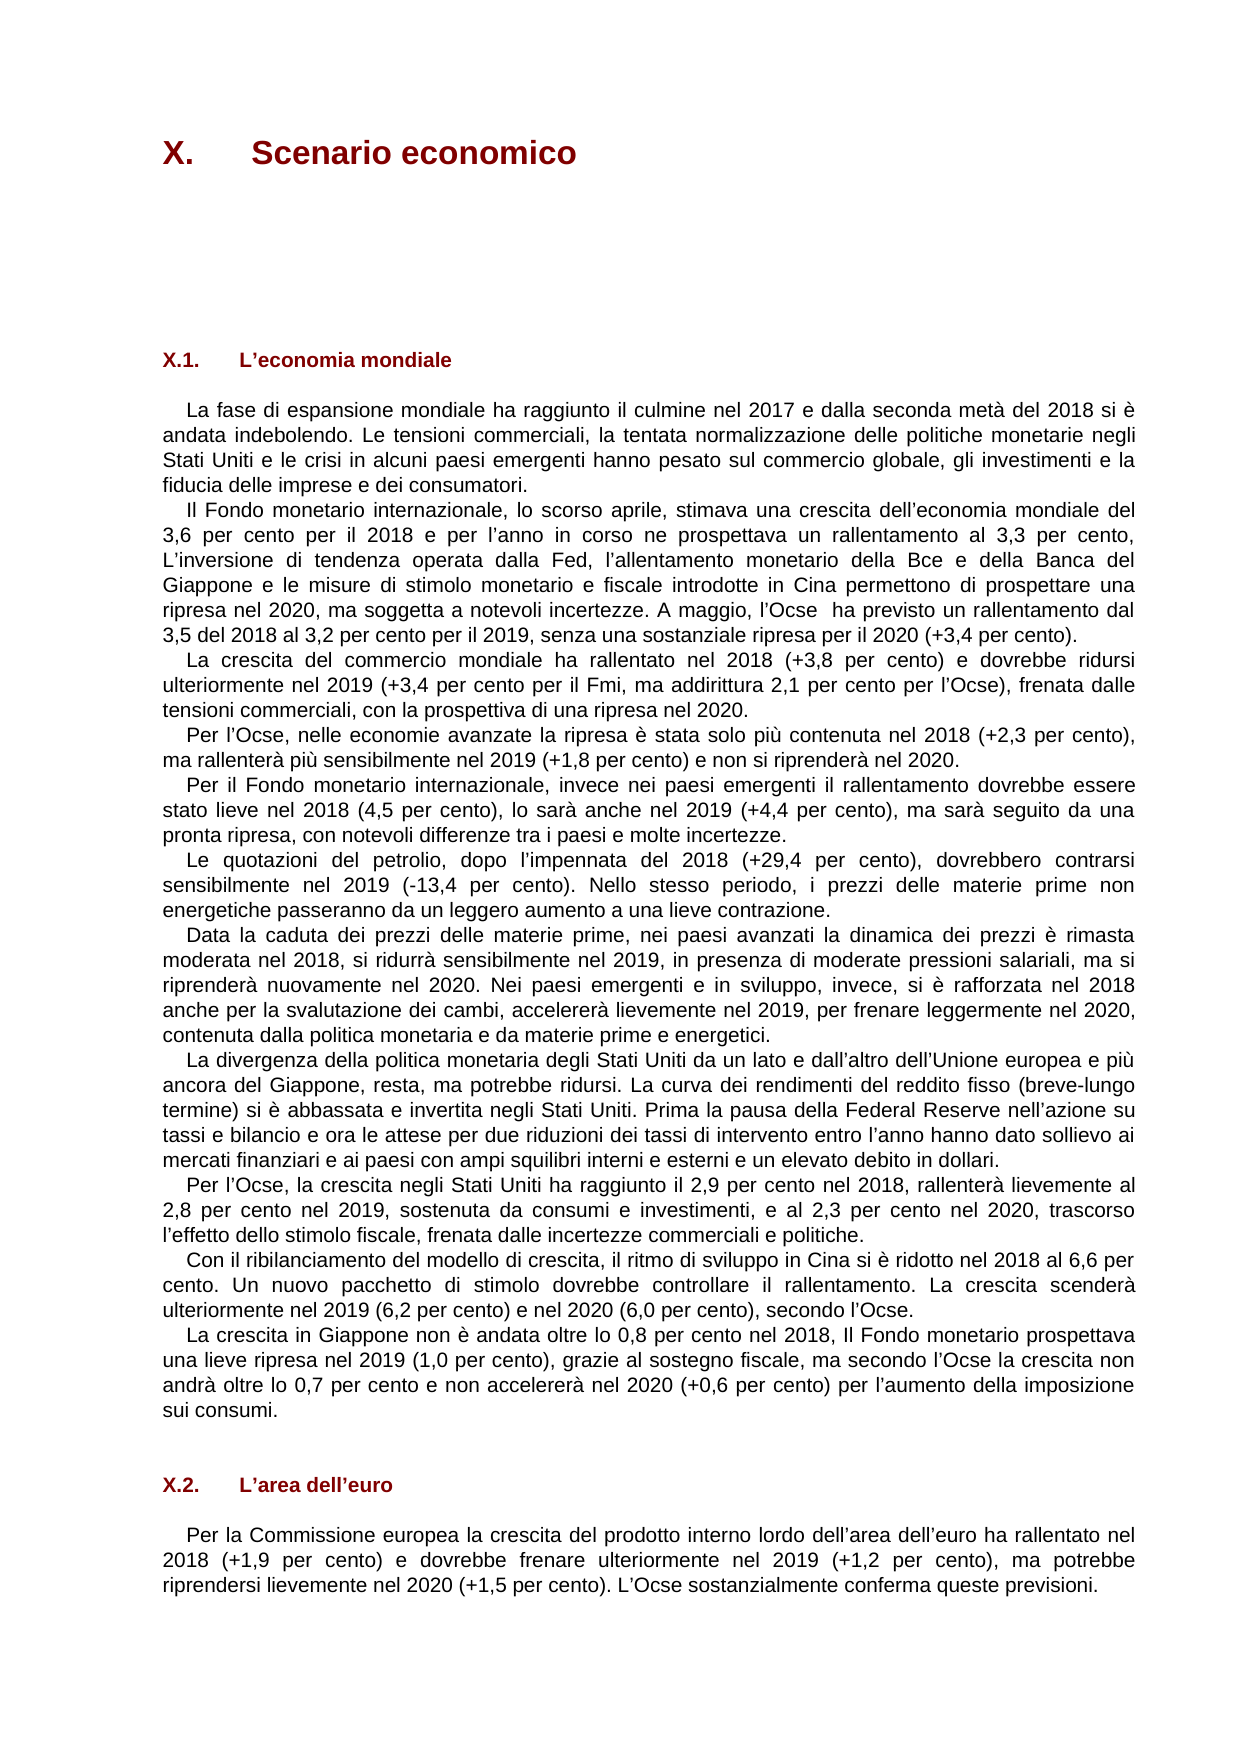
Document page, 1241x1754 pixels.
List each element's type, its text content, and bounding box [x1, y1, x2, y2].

text Il Fondo monetario internazionale, lo scorso aprile, stimava una crescita dell’economia mondiale del 3,6 per cento per il 2018 e per l’anno in corso ne prospettava un rallentamento al 3,3 per cento, L’inversione di tendenza operata dalla Fed, l’allentamento monetario della Bce e della Banca del Giappone e le misure di stimolo monetario e fiscale introdotte in Cina permettono di prospettare una ripresa nel 2020, ma soggetta a notevoli incertezze. A maggio, l’Ocse ha previsto un rallentamento dal 3,5 del 2018 al 3,2 per cento per il 2019, senza una sostanziale ripresa per il 2020 (+3,4 per cento). [162, 496, 1137, 646]
text Per l’Ocse, nelle economie avanzate la ripresa è stata solo più contenuta nel 2018 (+2,3 per cento), ma rallenterà più sensibilmente nel 2019 (+1,8 per cento) e non si riprenderà nel 2020. [162, 721, 1137, 771]
text Per il Fondo monetario internazionale, invece nei paesi emergenti il rallentamento dovrebbe essere stato lieve nel 2018 (4,5 per cento), lo sarà anche nel 2019 (+4,4 per cento), ma sarà seguito da una pronta ripresa, con notevoli differenze tra i paesi e molte incertezze. [162, 771, 1137, 846]
text Per la Commissione europea la crescita del prodotto interno lordo dell’area dell’euro ha rallentato nel 2018 (+1,9 per cento) e dovrebbe frenare ulteriormente nel 2019 (+1,2 per cento), ma potrebbe riprendersi lievemente nel 2020 (+1,5 per cento). L’Ocse sostanzialmente conferma queste previsioni. [162, 1521, 1137, 1596]
text Per l’Ocse, la crescita negli Stati Uniti ha raggiunto il 2,9 per cento nel 2018, rallenterà lievemente al 2,8 per cento nel 2019, sostenuta da consumi e investimenti, e al 2,3 per cento nel 2020, trascorso l’effetto dello stimolo fiscale, frenata dalle incertezze commerciali e politiche. [162, 1171, 1137, 1246]
subtitle X. Scenario economico [162, 133, 1137, 171]
text La crescita in Giappone non è andata oltre lo 0,8 per cento nel 2018, Il Fondo monetario prospettava una lieve ripresa nel 2019 (1,0 per cento), grazie al sostegno fiscale, ma secondo l’Ocse la crescita non andrà oltre lo 0,7 per cento e non accelererà nel 2020 (+0,6 per cento) per l’aumento della imposizione sui consumi. [162, 1321, 1137, 1421]
text La fase di espansione mondiale ha raggiunto il culmine nel 2017 e dalla seconda metà del 2018 si è andata indebolendo. Le tensioni commerciali, la tentata normalizzazione delle politiche monetarie negli Stati Uniti e le crisi in alcuni paesi emergenti hanno pesato sul commercio globale, gli investimenti e la fiducia delle imprese e dei consumatori. [162, 396, 1137, 496]
text La crescita del commercio mondiale ha rallentato nel 2018 (+3,8 per cento) e dovrebbe ridursi ulteriormente nel 2019 (+3,4 per cento per il Fmi, ma addirittura 2,1 per cento per l’Ocse), frenata dalle tensioni commerciali, con la prospettiva di una ripresa nel 2020. [162, 646, 1137, 721]
text Le quotazioni del petrolio, dopo l’impennata del 2018 (+29,4 per cento), dovrebbero contrarsi sensibilmente nel 2019 (-13,4 per cento). Nello stesso periodo, i prezzi delle materie prime non energetiche passeranno da un leggero aumento a una lieve contrazione. [162, 846, 1137, 921]
text Data la caduta dei prezzi delle materie prime, nei paesi avanzati la dinamica dei prezzi è rimasta moderata nel 2018, si ridurrà sensibilmente nel 2019, in presenza di moderate pressioni salariali, ma si riprenderà nuovamente nel 2020. Nei paesi emergenti e in sviluppo, invece, si è rafforzata nel 2018 anche per la svalutazione dei cambi, accelererà lievemente nel 2019, per frenare leggermente nel 2020, contenuta dalla politica monetaria e da materie prime e energetici. [162, 921, 1137, 1046]
text Con il ribilanciamento del modello di crescita, il ritmo di sviluppo in Cina si è ridotto nel 2018 al 6,6 per cento. Un nuovo pacchetto di stimolo dovrebbe controllare il rallentamento. La crescita scenderà ulteriormente nel 2019 (6,2 per cento) e nel 2020 (6,0 per cento), secondo l’Ocse. [162, 1246, 1137, 1321]
text La divergenza della politica monetaria degli Stati Uniti da un lato e dall’altro dell’Unione europea e più ancora del Giappone, resta, ma potrebbe ridursi. La curva dei rendimenti del reddito fisso (breve-lungo termine) si è abbassata e invertita negli Stati Uniti. Prima la pausa della Federal Reserve nell’azione su tassi e bilancio e ora le attese per due riduzioni dei tassi di intervento entro l’anno hanno dato sollievo ai mercati finanziari e ai paesi con ampi squilibri interni e esterni e un elevato debito in dollari. [162, 1046, 1137, 1171]
subtitle X.1. L’economia mondiale [162, 346, 1137, 371]
subtitle X.2. L’area dell’euro [162, 1471, 1137, 1496]
